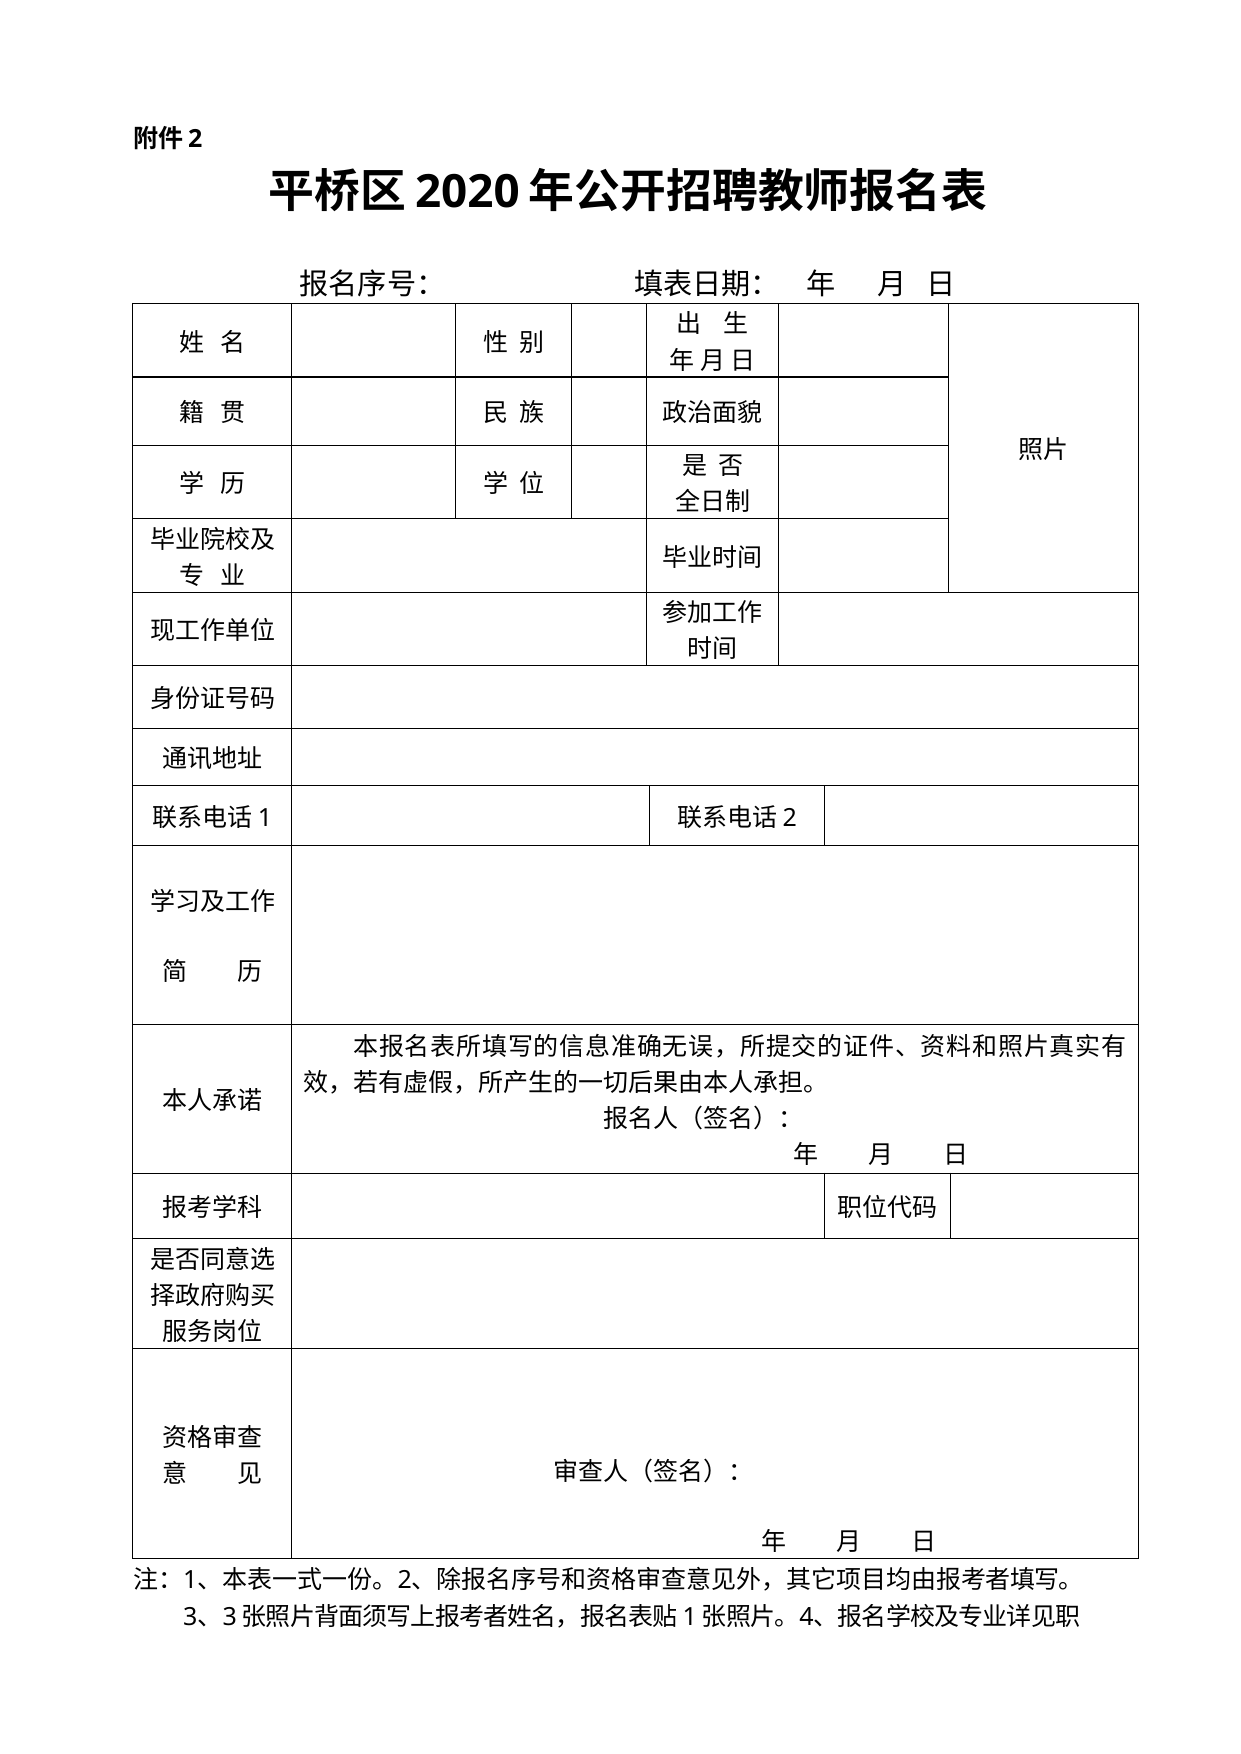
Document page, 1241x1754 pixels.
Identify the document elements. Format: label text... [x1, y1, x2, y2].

table_cell 审查人（签名）： 年 月 日 [292, 1349, 1138, 1558]
table_cell [292, 729, 1138, 785]
table_cell [779, 446, 948, 518]
table_cell 本报名表所填写的信息准确无误，所提交的证件、资料和照片真实有效，若有虚假，所产生的一切后果由本人承担。 报名人（签名）： 年 月 日 [292, 1025, 1138, 1173]
table_cell 学 位 [456, 446, 571, 518]
table_cell 毕业时间 [647, 519, 778, 592]
table_header [779, 304, 948, 376]
table_cell [292, 666, 1138, 728]
table_cell 联系电话2 [650, 786, 824, 845]
table_cell 是 否 全日制 [647, 446, 778, 518]
table_cell 通讯地址 [133, 729, 291, 785]
table_cell [292, 1174, 824, 1238]
table_cell 参加工作时间 [647, 593, 778, 665]
table_cell 毕业院校及专 业 [133, 519, 291, 592]
table_cell [951, 1174, 1138, 1238]
table_cell [292, 1239, 1138, 1348]
table_cell 资格审查 意 见 [133, 1349, 291, 1558]
table_cell [292, 786, 649, 845]
table_header 出 生 年 月 日 [647, 304, 778, 376]
table_cell 是否同意选择政府购买服务岗位 [133, 1239, 291, 1348]
table_cell 籍 贯 [133, 378, 291, 444]
table_cell [779, 593, 1138, 665]
table_cell [572, 446, 646, 518]
table_cell [292, 519, 646, 592]
table_cell [572, 378, 646, 444]
table_cell [779, 519, 948, 592]
text 附件2 [133, 118, 1122, 154]
table_cell 身份证号码 [133, 666, 291, 728]
table_cell [292, 446, 455, 518]
table_cell [292, 593, 646, 665]
table_cell [292, 378, 455, 444]
table_cell 学 历 [133, 446, 291, 518]
table_header 照片 [949, 304, 1138, 592]
table_cell 政治面貌 [647, 378, 778, 444]
table_cell 职位代码 [825, 1174, 950, 1238]
table_header [292, 304, 455, 376]
table_cell 报考学科 [133, 1174, 291, 1238]
table_header [572, 304, 646, 376]
table_cell 联系电话1 [133, 786, 291, 845]
table_cell 本人承诺 [133, 1025, 291, 1173]
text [133, 1559, 1084, 1632]
table_cell [779, 378, 948, 444]
table_header 姓 名 [133, 304, 291, 376]
table_cell 现工作单位 [133, 593, 291, 665]
table_cell 学习及工作 简 历 [133, 846, 291, 1024]
text 平桥区2020年公开招聘教师报名表 [133, 154, 1122, 221]
table_header 性 别 [456, 304, 571, 376]
table_cell [292, 846, 1138, 1024]
text 报名序号： 填表日期： 年 月 日 [133, 261, 1122, 303]
table_cell [825, 786, 1138, 845]
table_cell 民 族 [456, 378, 571, 444]
